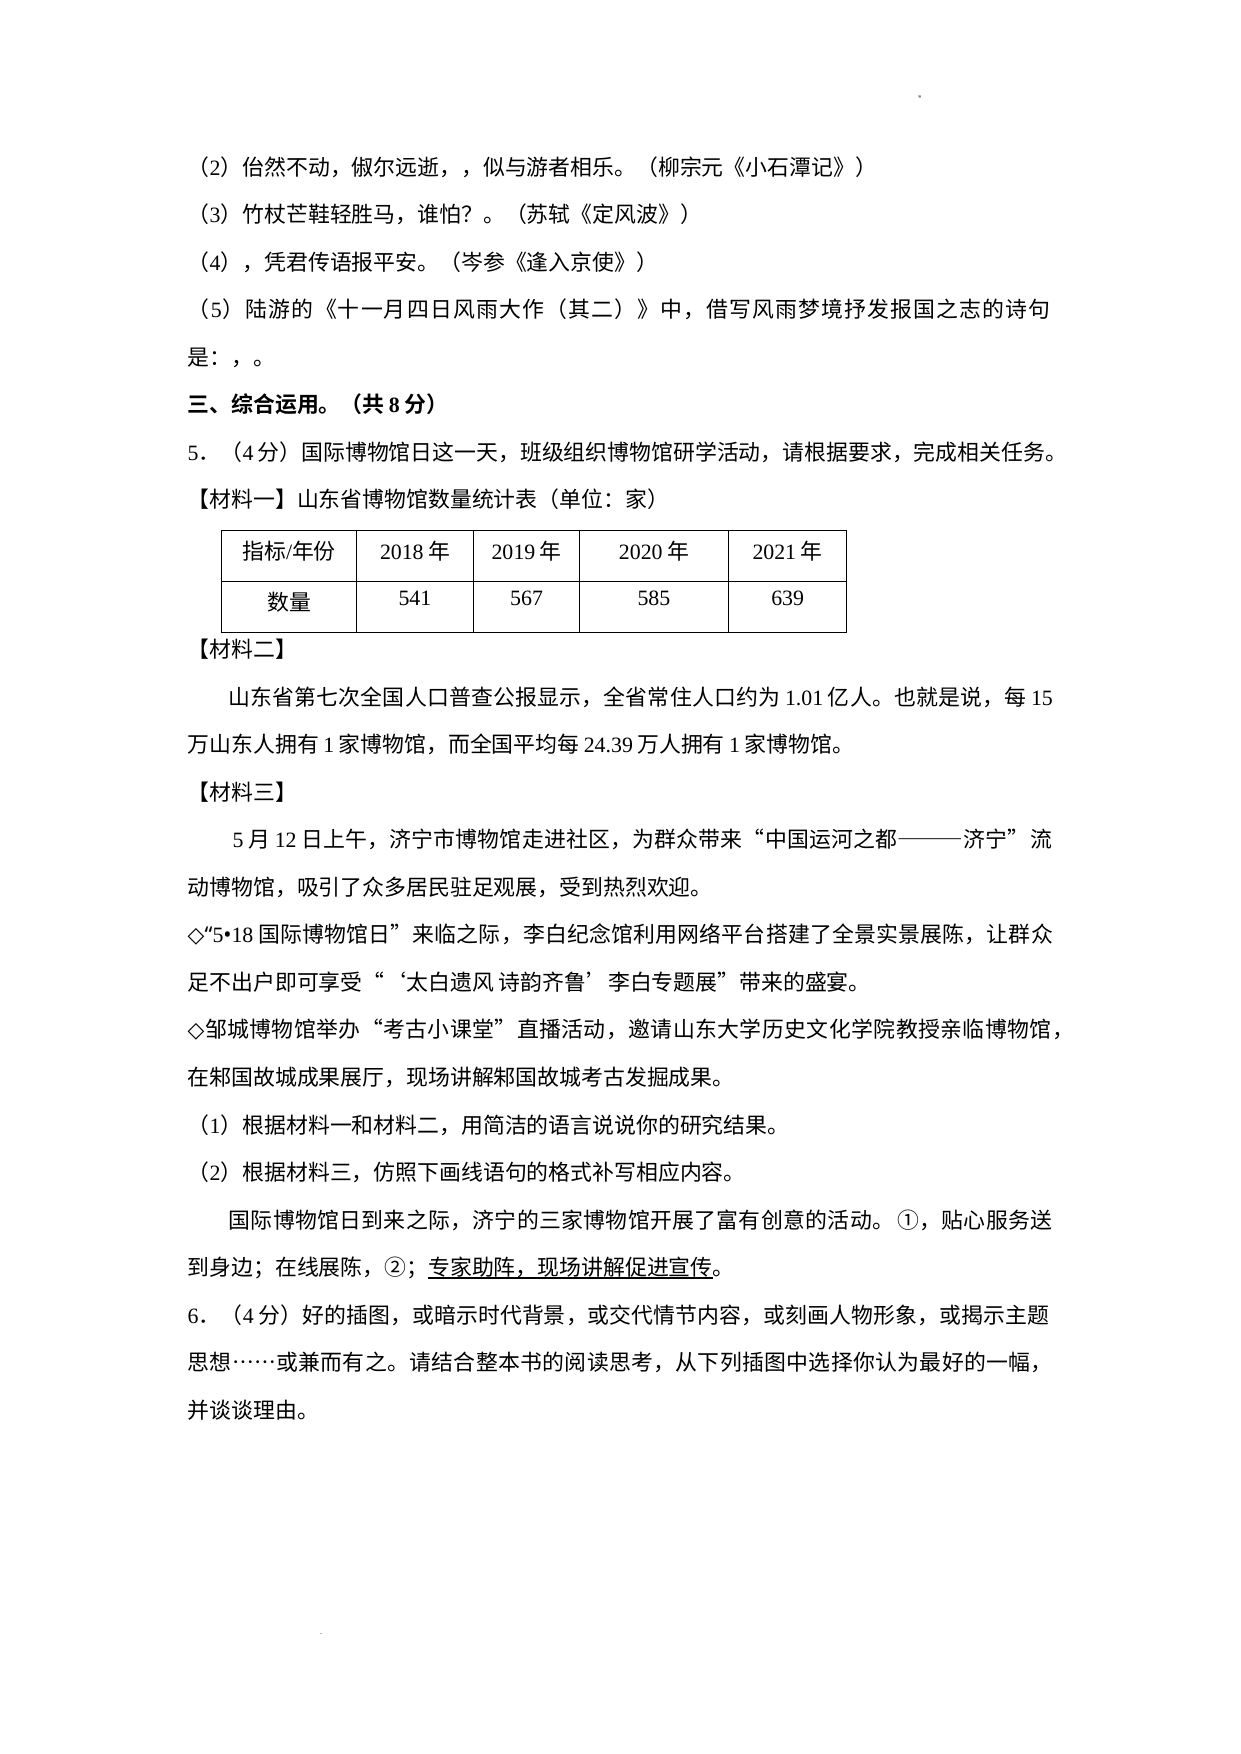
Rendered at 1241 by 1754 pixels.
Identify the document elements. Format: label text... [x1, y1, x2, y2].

text 三、综合运用。（共8分） [187, 387, 1053, 419]
text （1）根据材料一和材料二，用简洁的语言说说你的研究结果。 [187, 1108, 1053, 1139]
table_cell 数量 [222, 582, 356, 632]
text ◇“5•18国际博物馆日”来临之际，李白纪念馆利用网络平台搭建了全景实景展陈，让群众足不出户即可享受“‘太白遗风 诗韵齐鲁’李白专题展”带来的盛宴。 [187, 917, 1053, 997]
text （2）佁然不动，俶尔远逝，，似与游者相乐。（柳宗元《小石潭记》） [187, 150, 1053, 182]
table_header 指标/年份 [222, 531, 356, 581]
table_cell 567 [474, 582, 579, 632]
table_header 2020年 [580, 531, 728, 581]
text ㅤㅤ山东省第七次全国人口普查公报显示，全省常住人口约为1.01亿人。也就是说，每15万山东人拥有1家博物馆，而全国平均每24.39万人拥有1家博物馆。 [187, 680, 1053, 759]
table_cell 639 [729, 582, 846, 632]
text 【材料三】 [187, 775, 1053, 807]
table_header 2019年 [474, 531, 579, 581]
text ◇邹城博物馆举办“考古小课堂”直播活动，邀请山东大学历史文化学院教授亲临博物馆，在邾国故城成果展厅，现场讲解邾国故城考古发掘成果。 [187, 1012, 1053, 1092]
text 【材料一】山东省博物馆数量统计表（单位：家） [187, 482, 1053, 514]
text （2）根据材料三，仿照下画线语句的格式补写相应内容。 [187, 1155, 1053, 1187]
table_header 2018年 [357, 531, 473, 581]
text ㅤㅤ5月12日上午，济宁市博物馆走进社区，为群众带来“中国运河之都———济宁”流动博物馆，吸引了众多居民驻足观展，受到热烈欢迎。 [187, 822, 1053, 902]
text ㅤㅤ国际博物馆日到来之际，济宁的三家博物馆开展了富有创意的活动。①，贴心服务送到身边；在线展陈，②；专家助阵，现场讲解促进宣传。 [187, 1203, 1053, 1282]
text （3）竹杖芒鞋轻胜马，谁怕？。（苏轼《定风波》） [187, 197, 1053, 229]
text 6．（4分）好的插图，或暗示时代背景，或交代情节内容，或刻画人物形象，或揭示主题思想……或兼而有之。请结合整本书的阅读思考，从下列插图中选择你认为最好的一幅，并谈谈理由。 [187, 1298, 1053, 1424]
text 5．（4分）国际博物馆日这一天，班级组织博物馆研学活动，请根据要求，完成相关任务。 [187, 435, 1053, 467]
table_cell 585 [580, 582, 728, 632]
text （5）陆游的《十一月四日风雨大作（其二）》中，借写风雨梦境抒发报国之志的诗句是：，。 [187, 292, 1053, 372]
text （4），凭君传语报平安。（岑参《逢入京使》） [187, 245, 1053, 277]
table_cell 541 [357, 582, 473, 632]
table_header 2021年 [729, 531, 846, 581]
text 【材料二】 [187, 632, 1053, 664]
